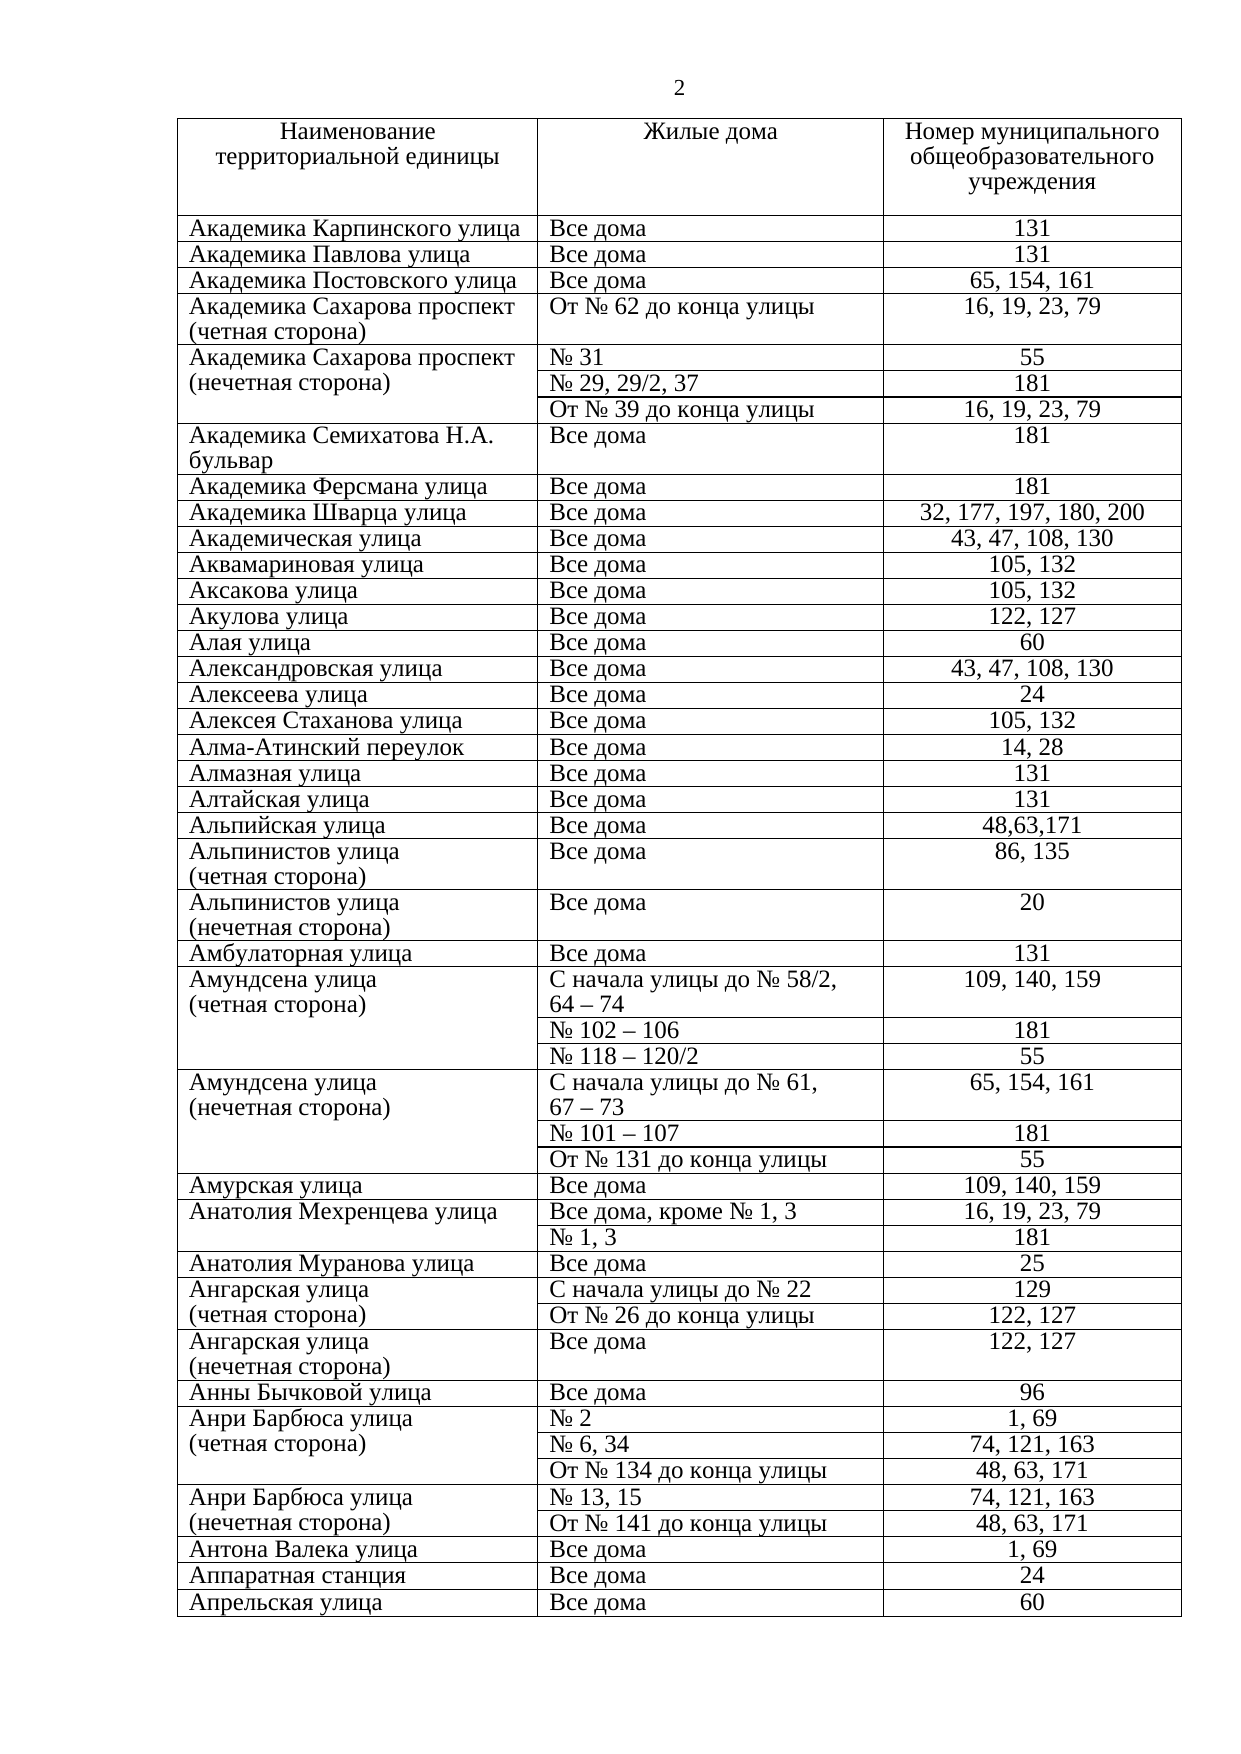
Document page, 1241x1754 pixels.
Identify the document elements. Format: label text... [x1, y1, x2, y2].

table_cell Алексея Стаханова улица [178, 709, 537, 734]
table_cell Все дома [538, 268, 883, 293]
table_cell Альпинистов улица (четная сторона) [178, 839, 537, 889]
table_cell Апрельская улица [178, 1590, 537, 1616]
table_cell № 102 – 106 [538, 1018, 883, 1043]
table_cell Анатолия Муранова улица [178, 1252, 537, 1277]
table_cell 181 [884, 475, 1181, 499]
table_cell 131 [884, 941, 1181, 966]
table_cell 122, 127 [884, 1330, 1181, 1380]
table_cell Анри Барбюса улица (нечетная сторона) [178, 1485, 537, 1536]
table_cell 109, 140, 159 [884, 1174, 1181, 1198]
table_cell Амурская улица [178, 1174, 537, 1198]
table_cell Все дома [538, 657, 883, 682]
table_cell Все дома [538, 424, 883, 473]
table_cell Альпийская улица [178, 813, 537, 838]
table_cell 60 [884, 631, 1181, 656]
table_cell 16, 19, 23, 79 [884, 294, 1181, 344]
table_cell 122, 127 [884, 1304, 1181, 1329]
table_cell 48, 63, 171 [884, 1511, 1181, 1536]
table_cell Все дома [538, 1381, 883, 1406]
table_cell Акулова улица [178, 605, 537, 630]
table_cell Все дома [538, 1590, 883, 1616]
table_header Жилые дома [538, 119, 883, 215]
table_cell № 13, 15 [538, 1485, 883, 1510]
table_cell 129 [884, 1278, 1181, 1303]
table_cell № 2 [538, 1407, 883, 1432]
table_cell 1, 69 [884, 1407, 1181, 1432]
table_cell Все дома [538, 605, 883, 630]
table_cell Анатолия Мехренцева улица [178, 1200, 537, 1251]
table_cell Аквамариновая улица [178, 553, 537, 578]
table_cell Аппаратная станция [178, 1563, 537, 1589]
table_cell № 29, 29/2, 37 [538, 371, 883, 396]
table_cell Амундсена улица (четная сторона) [178, 967, 537, 1069]
table_cell 48, 63, 171 [884, 1459, 1181, 1484]
table_cell Академика Семихатова Н.А. бульвар [178, 424, 537, 473]
table_cell 65, 154, 161 [884, 1070, 1181, 1120]
table_cell С начала улицы до № 22 [538, 1278, 883, 1303]
table_cell 122, 127 [884, 605, 1181, 630]
table_cell От № 141 до конца улицы [538, 1511, 883, 1536]
table_cell 181 [884, 1226, 1181, 1251]
table_cell От № 39 до конца улицы [538, 398, 883, 422]
table_cell 43, 47, 108, 130 [884, 657, 1181, 682]
table_cell 55 [884, 1044, 1181, 1069]
table_cell Амундсена улица (нечетная сторона) [178, 1070, 537, 1172]
table_cell С начала улицы до № 58/2, 64 – 74 [538, 967, 883, 1017]
table_cell 65, 154, 161 [884, 268, 1181, 293]
table_cell Все дома [538, 579, 883, 604]
table_header Номер муниципального общеобразовательного учреждения [884, 119, 1181, 215]
table_cell Алексеева улица [178, 683, 537, 708]
table_cell 32, 177, 197, 180, 200 [884, 501, 1181, 526]
table_cell 181 [884, 1121, 1181, 1146]
table_cell 48,63,171 [884, 813, 1181, 838]
table_cell Все дома [538, 242, 883, 267]
table_cell От № 26 до конца улицы [538, 1304, 883, 1329]
table_cell Все дома [538, 787, 883, 812]
table_cell 55 [884, 345, 1181, 370]
table_cell Алма-Атинский переулок [178, 735, 537, 760]
table_cell Аксакова улица [178, 579, 537, 604]
table_cell 74, 121, 163 [884, 1485, 1181, 1510]
table_cell Все дома [538, 216, 883, 241]
table_cell 181 [884, 424, 1181, 473]
table_cell 131 [884, 761, 1181, 786]
table_cell Ангарская улица (нечетная сторона) [178, 1330, 537, 1380]
table_cell Амбулаторная улица [178, 941, 537, 966]
table_cell Все дома [538, 1252, 883, 1277]
table_cell Алтайская улица [178, 787, 537, 812]
table_cell 86, 135 [884, 839, 1181, 889]
table_cell От № 131 до конца улицы [538, 1148, 883, 1172]
table_cell № 31 [538, 345, 883, 370]
table_cell 109, 140, 159 [884, 967, 1181, 1017]
table_cell Все дома [538, 553, 883, 578]
table_cell 131 [884, 787, 1181, 812]
table_cell Антона Валека улица [178, 1537, 537, 1562]
table_cell 105, 132 [884, 709, 1181, 734]
table_cell Академика Постовского улица [178, 268, 537, 293]
table_cell 74, 121, 163 [884, 1433, 1181, 1458]
table_cell Все дома [538, 501, 883, 526]
table_cell С начала улицы до № 61, 67 – 73 [538, 1070, 883, 1120]
table_cell 16, 19, 23, 79 [884, 1200, 1181, 1224]
table_header Наименование территориальной единицы [178, 119, 537, 215]
table_cell Альпинистов улица (нечетная сторона) [178, 890, 537, 940]
table_cell От № 62 до конца улицы [538, 294, 883, 344]
table_cell Все дома [538, 761, 883, 786]
table_cell Академика Шварца улица [178, 501, 537, 526]
table_cell Все дома, кроме № 1, 3 [538, 1200, 883, 1224]
table_cell 16, 19, 23, 79 [884, 398, 1181, 422]
table_cell Ангарская улица (четная сторона) [178, 1278, 537, 1329]
table_cell 60 [884, 1590, 1181, 1616]
table_cell От № 134 до конца улицы [538, 1459, 883, 1484]
table_cell Все дома [538, 813, 883, 838]
table_cell 14, 28 [884, 735, 1181, 760]
table_cell Анны Бычковой улица [178, 1381, 537, 1406]
table_cell 131 [884, 242, 1181, 267]
table_cell Академика Ферсмана улица [178, 475, 537, 499]
table_cell 43, 47, 108, 130 [884, 527, 1181, 552]
table_cell 24 [884, 1563, 1181, 1589]
table_cell 55 [884, 1148, 1181, 1172]
table_cell Все дома [538, 1330, 883, 1380]
table_cell Все дома [538, 941, 883, 966]
table_cell № 1, 3 [538, 1226, 883, 1251]
table_cell Академика Карпинского улица [178, 216, 537, 241]
table_cell 181 [884, 1018, 1181, 1043]
table_cell Алмазная улица [178, 761, 537, 786]
table_cell 96 [884, 1381, 1181, 1406]
table_cell Все дома [538, 735, 883, 760]
table_cell Все дома [538, 709, 883, 734]
table_cell Академика Павлова улица [178, 242, 537, 267]
table_cell Александровская улица [178, 657, 537, 682]
table_cell Все дома [538, 1174, 883, 1198]
table_cell Все дома [538, 890, 883, 940]
table_cell № 118 – 120/2 [538, 1044, 883, 1069]
table_cell Все дома [538, 1537, 883, 1562]
table_cell 105, 132 [884, 553, 1181, 578]
table_cell 24 [884, 683, 1181, 708]
table_cell Все дома [538, 1563, 883, 1589]
table_cell № 101 – 107 [538, 1121, 883, 1146]
table_cell Все дома [538, 683, 883, 708]
table_cell Все дома [538, 527, 883, 552]
table_cell 25 [884, 1252, 1181, 1277]
table_cell 20 [884, 890, 1181, 940]
table_cell 1, 69 [884, 1537, 1181, 1562]
table_cell Все дома [538, 475, 883, 499]
table_cell Все дома [538, 631, 883, 656]
table_cell Все дома [538, 839, 883, 889]
table_cell Анри Барбюса улица (четная сторона) [178, 1407, 537, 1484]
table_cell 131 [884, 216, 1181, 241]
table_cell Алая улица [178, 631, 537, 656]
table_cell Академическая улица [178, 527, 537, 552]
table_cell Академика Сахарова проспект (четная сторона) [178, 294, 537, 344]
table_cell 181 [884, 371, 1181, 396]
table_cell Академика Сахарова проспект (нечетная сторона) [178, 345, 537, 422]
table_cell № 6, 34 [538, 1433, 883, 1458]
table_cell 105, 132 [884, 579, 1181, 604]
